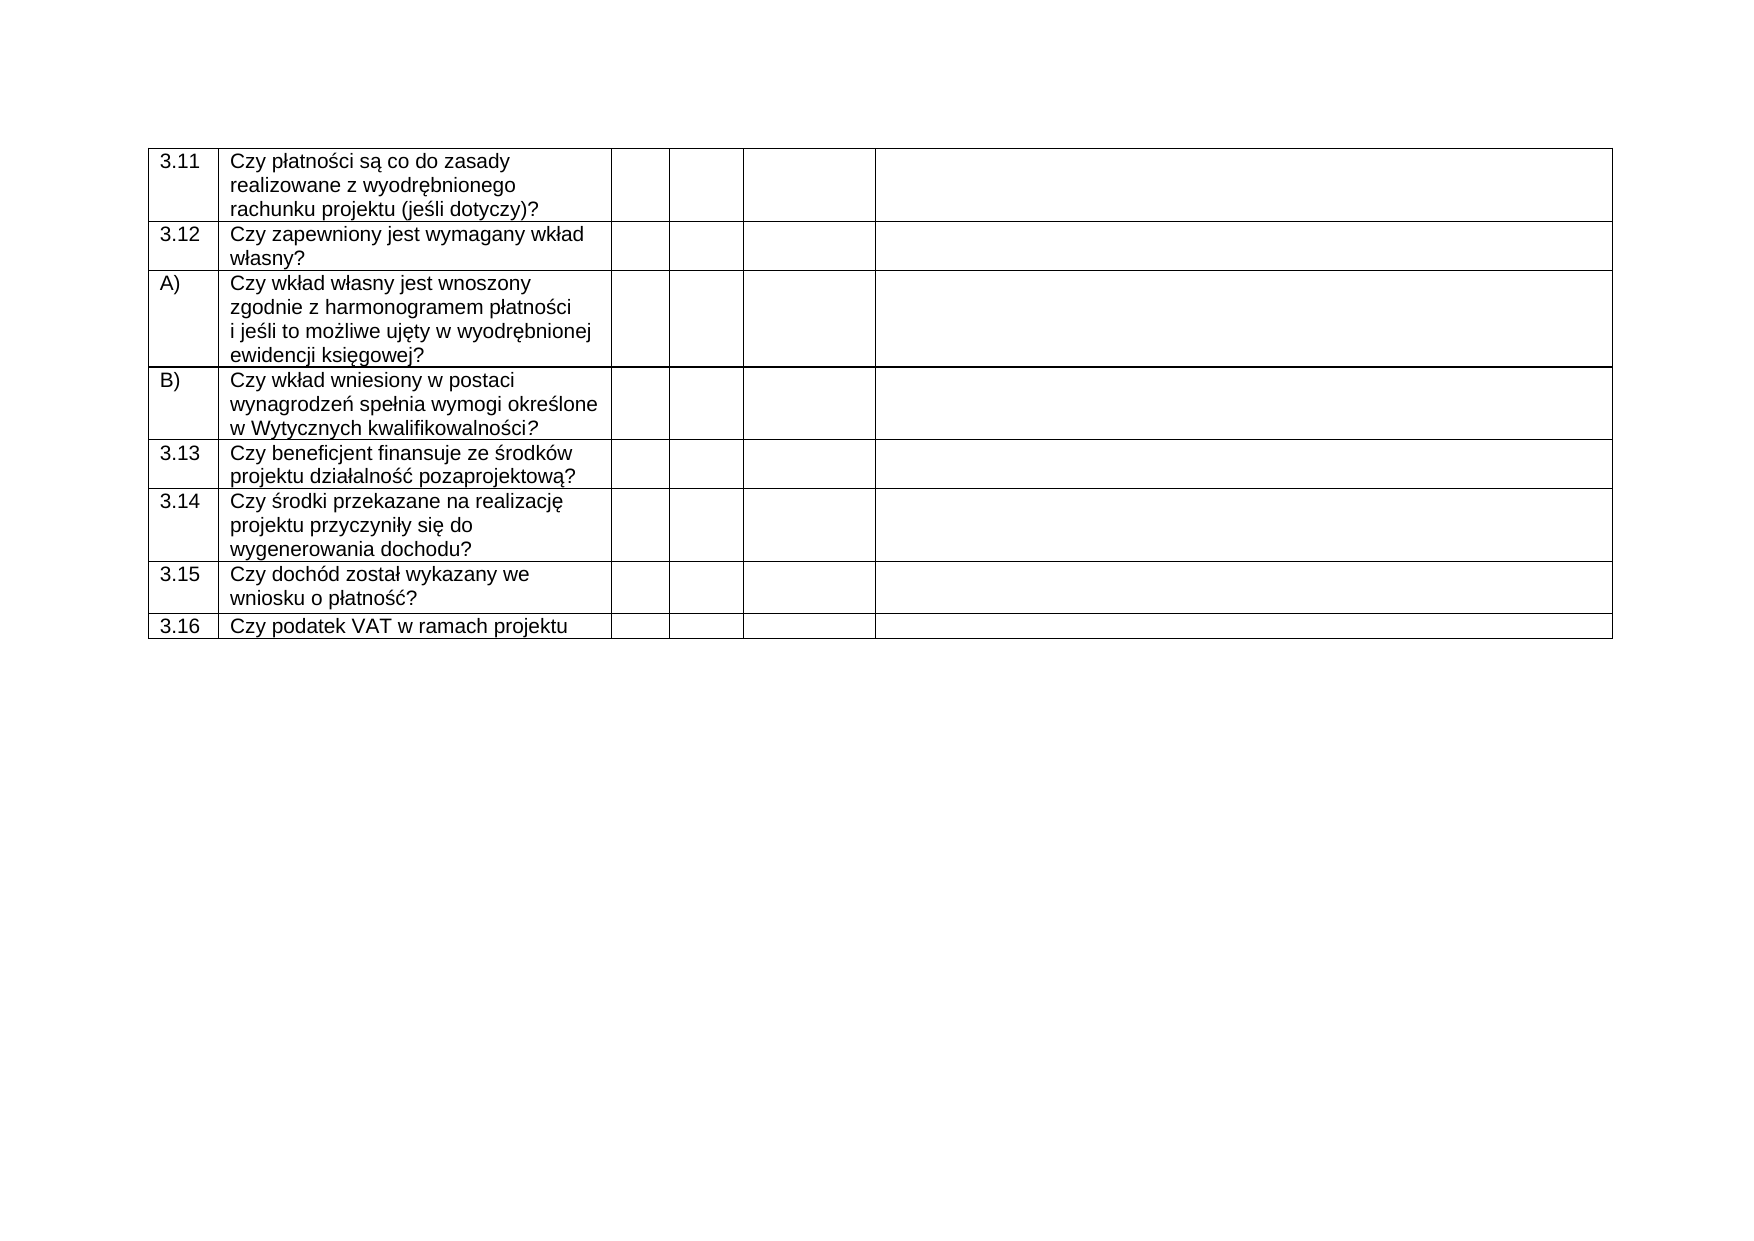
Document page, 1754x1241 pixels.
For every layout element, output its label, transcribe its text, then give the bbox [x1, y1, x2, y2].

table_cell [876, 368, 1612, 439]
table_cell Czy podatek VAT w ramach projektu jest kwalifikowalny? [219, 614, 611, 638]
table_cell 3.15 [149, 562, 218, 613]
table_cell [876, 149, 1612, 221]
table_cell [876, 440, 1612, 488]
table_cell Czy wkład wniesiony w postaci wynagrodzeń spełnia wymogi określone w Wytycznych kwalifikowalności? [219, 368, 611, 439]
table_cell [876, 222, 1612, 269]
table_cell [670, 271, 743, 366]
table_cell Czy zapewniony jest wymagany wkład własny? [219, 222, 611, 269]
table_cell Czy płatności są co do zasady realizowane z wyodrębnionego rachunku projektu (jeśli dotyczy)? [219, 149, 611, 221]
table_cell [876, 614, 1612, 638]
table_cell [744, 368, 875, 439]
table_cell Czy dochód został wykazany we wniosku o płatność? [219, 562, 611, 613]
table_cell Czy środki przekazane na realizację projektu przyczyniły się do wygenerowania dochodu? [219, 489, 611, 561]
table_cell [670, 489, 743, 561]
table_cell [744, 489, 875, 561]
table_cell [744, 149, 875, 221]
table_cell [744, 271, 875, 366]
table_cell 3.11 [149, 149, 218, 221]
table_cell [612, 489, 669, 561]
table_cell [670, 149, 743, 221]
table_cell 3.12 [149, 222, 218, 269]
table_cell 3.14 [149, 489, 218, 561]
table_cell 3.16 [149, 614, 218, 638]
table_cell Czy beneficjent finansuje ze środków projektu działalność pozaprojektową? [219, 440, 611, 488]
table_cell [612, 440, 669, 488]
table_cell [612, 222, 669, 269]
table_cell 3.13 [149, 440, 218, 488]
table_cell [670, 440, 743, 488]
table_cell [744, 440, 875, 488]
table_cell [670, 222, 743, 269]
table_cell [876, 271, 1612, 366]
table_cell [876, 489, 1612, 561]
table_cell [744, 222, 875, 269]
table_cell B) [149, 368, 218, 439]
table_cell [670, 368, 743, 439]
table_cell [744, 562, 875, 613]
table_cell [670, 614, 743, 638]
table_cell [612, 149, 669, 221]
table_cell [612, 271, 669, 366]
table_cell Czy wkład własny jest wnoszony zgodnie z harmonogramem płatności i jeśli to możliwe ujęty w wyodrębnionej ewidencji księgowej? [219, 271, 611, 366]
table_cell [612, 562, 669, 613]
table_cell A) [149, 271, 218, 366]
table_cell [744, 614, 875, 638]
table_cell [670, 562, 743, 613]
table_cell [612, 368, 669, 439]
table_cell [876, 562, 1612, 613]
table_cell [612, 614, 669, 638]
